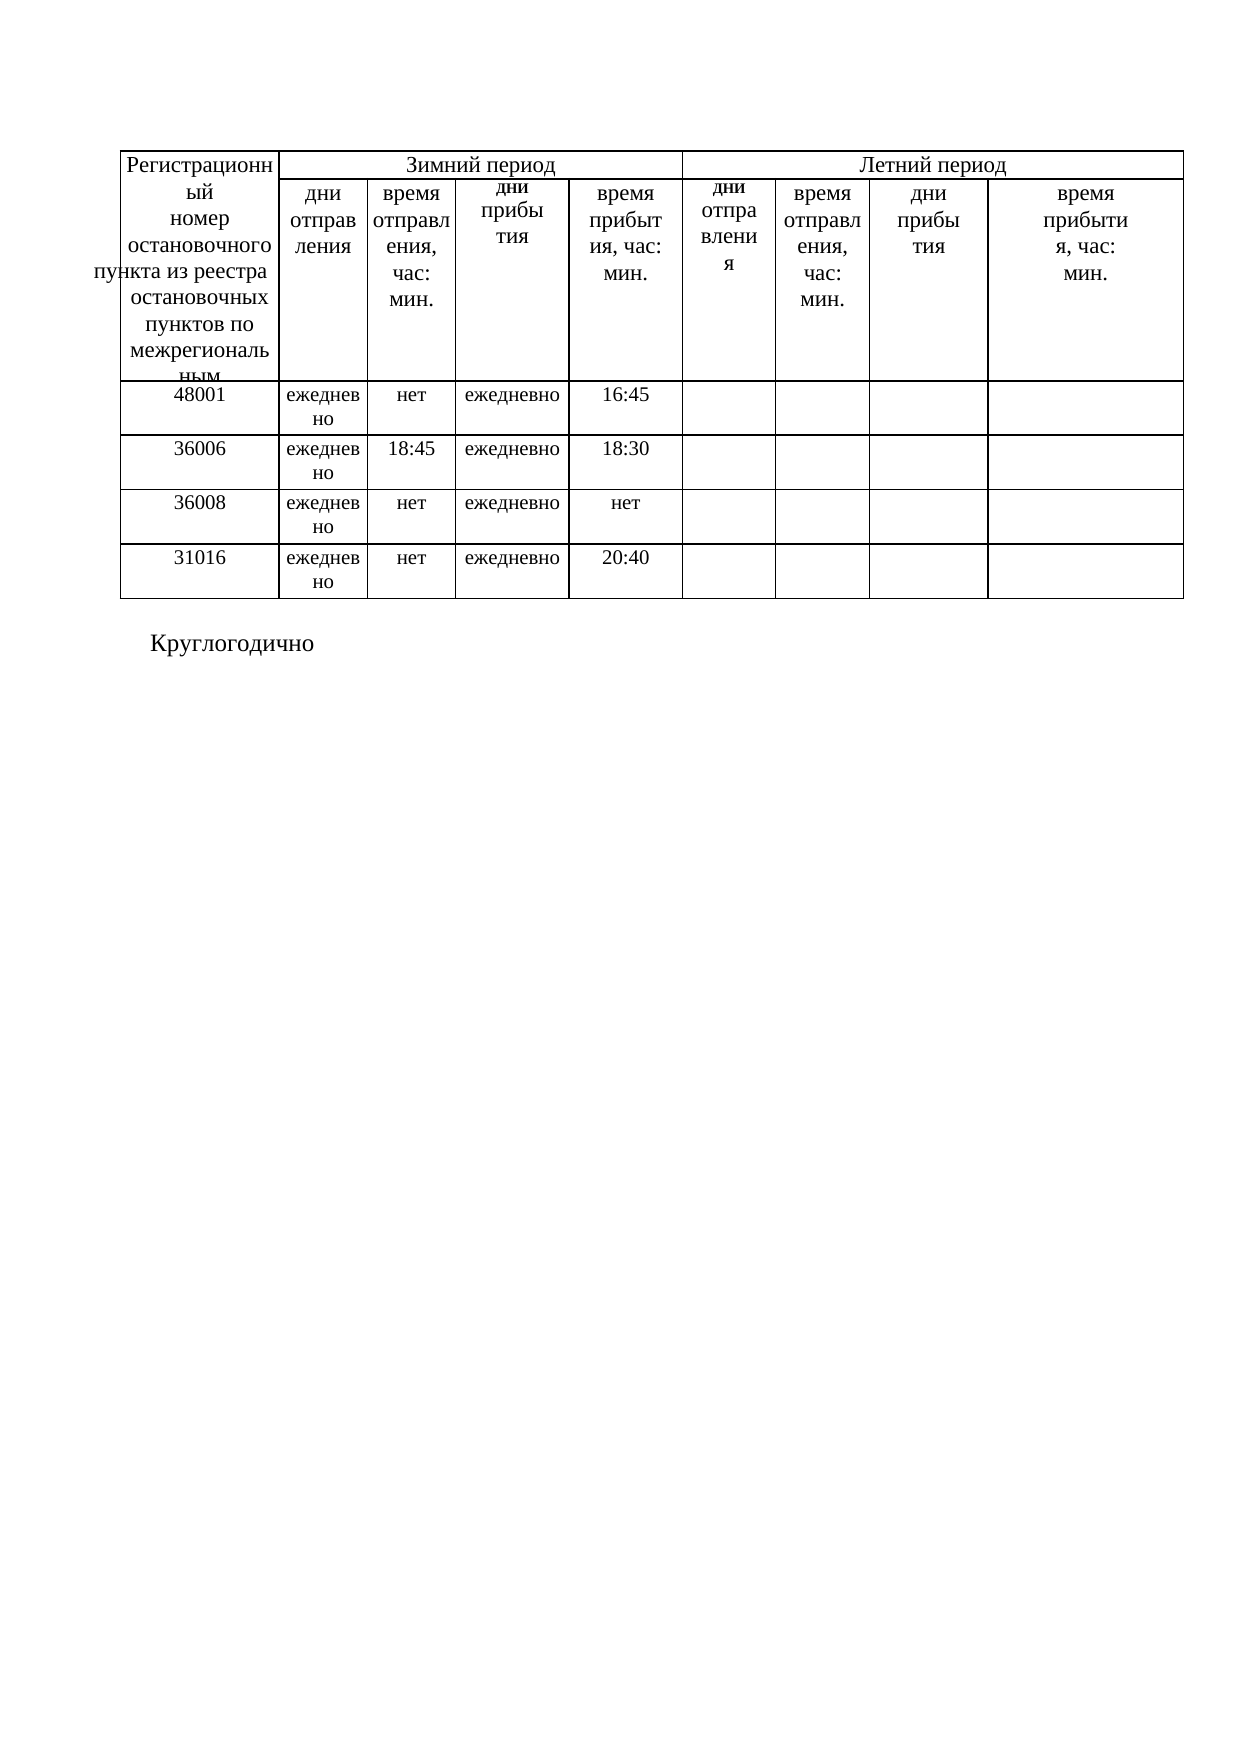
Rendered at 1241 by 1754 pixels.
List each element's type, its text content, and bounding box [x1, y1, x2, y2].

table_cell 18:30 [570, 436, 682, 489]
table_cell 16:45 [570, 382, 682, 434]
table_cell ежедневно [280, 545, 367, 597]
table_cell [776, 545, 869, 597]
table_cell 36006 [121, 436, 278, 489]
table_cell 18:45 [368, 436, 455, 489]
table_cell ежедневно [280, 382, 367, 434]
table_cell [989, 436, 1183, 489]
table_cell нет [570, 490, 682, 543]
table_cell нет [368, 490, 455, 543]
table_cell 20:40 [570, 545, 682, 597]
table_cell время прибыт ия, час: мин. [570, 180, 682, 380]
table_cell нет [368, 545, 455, 597]
table_cell ежедневно [456, 436, 568, 489]
table_cell [989, 545, 1183, 597]
table_header Зимний период [280, 152, 682, 178]
table_cell время отправл ения, час: мин. [368, 180, 455, 380]
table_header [121, 152, 278, 380]
table_cell [870, 490, 987, 543]
table_cell 36008 [121, 490, 278, 543]
table_cell [989, 382, 1183, 434]
table_cell ежедневно [456, 545, 568, 597]
table_cell дни прибы тия [870, 180, 987, 380]
table_cell 31016 [121, 545, 278, 597]
table_cell [870, 436, 987, 489]
table_cell [683, 490, 775, 543]
table_cell 48001 [121, 382, 278, 434]
table_cell время отправл ения, час: мин. [776, 180, 869, 380]
table_cell ДНИ прибы тия [456, 180, 568, 380]
text Круглогодично [150, 628, 1090, 657]
table_cell [683, 545, 775, 597]
table_cell время прибыти я, час: мин. [989, 180, 1183, 380]
table_header Летний период [683, 152, 1183, 178]
table_cell [776, 490, 869, 543]
table_cell [683, 382, 775, 434]
table_cell нет [368, 382, 455, 434]
table_cell дни отправ ления [280, 180, 367, 380]
table_cell [776, 382, 869, 434]
table_cell [870, 545, 987, 597]
table_cell ежедневно [456, 382, 568, 434]
table_cell ДНИ отпра влени я [683, 180, 775, 380]
table_cell [989, 490, 1183, 543]
table_cell ежедневно [280, 490, 367, 543]
table_cell ежедневно [280, 436, 367, 489]
table_cell ежедневно [456, 490, 568, 543]
table_cell [776, 436, 869, 489]
table_cell [870, 382, 987, 434]
table_cell [683, 436, 775, 489]
